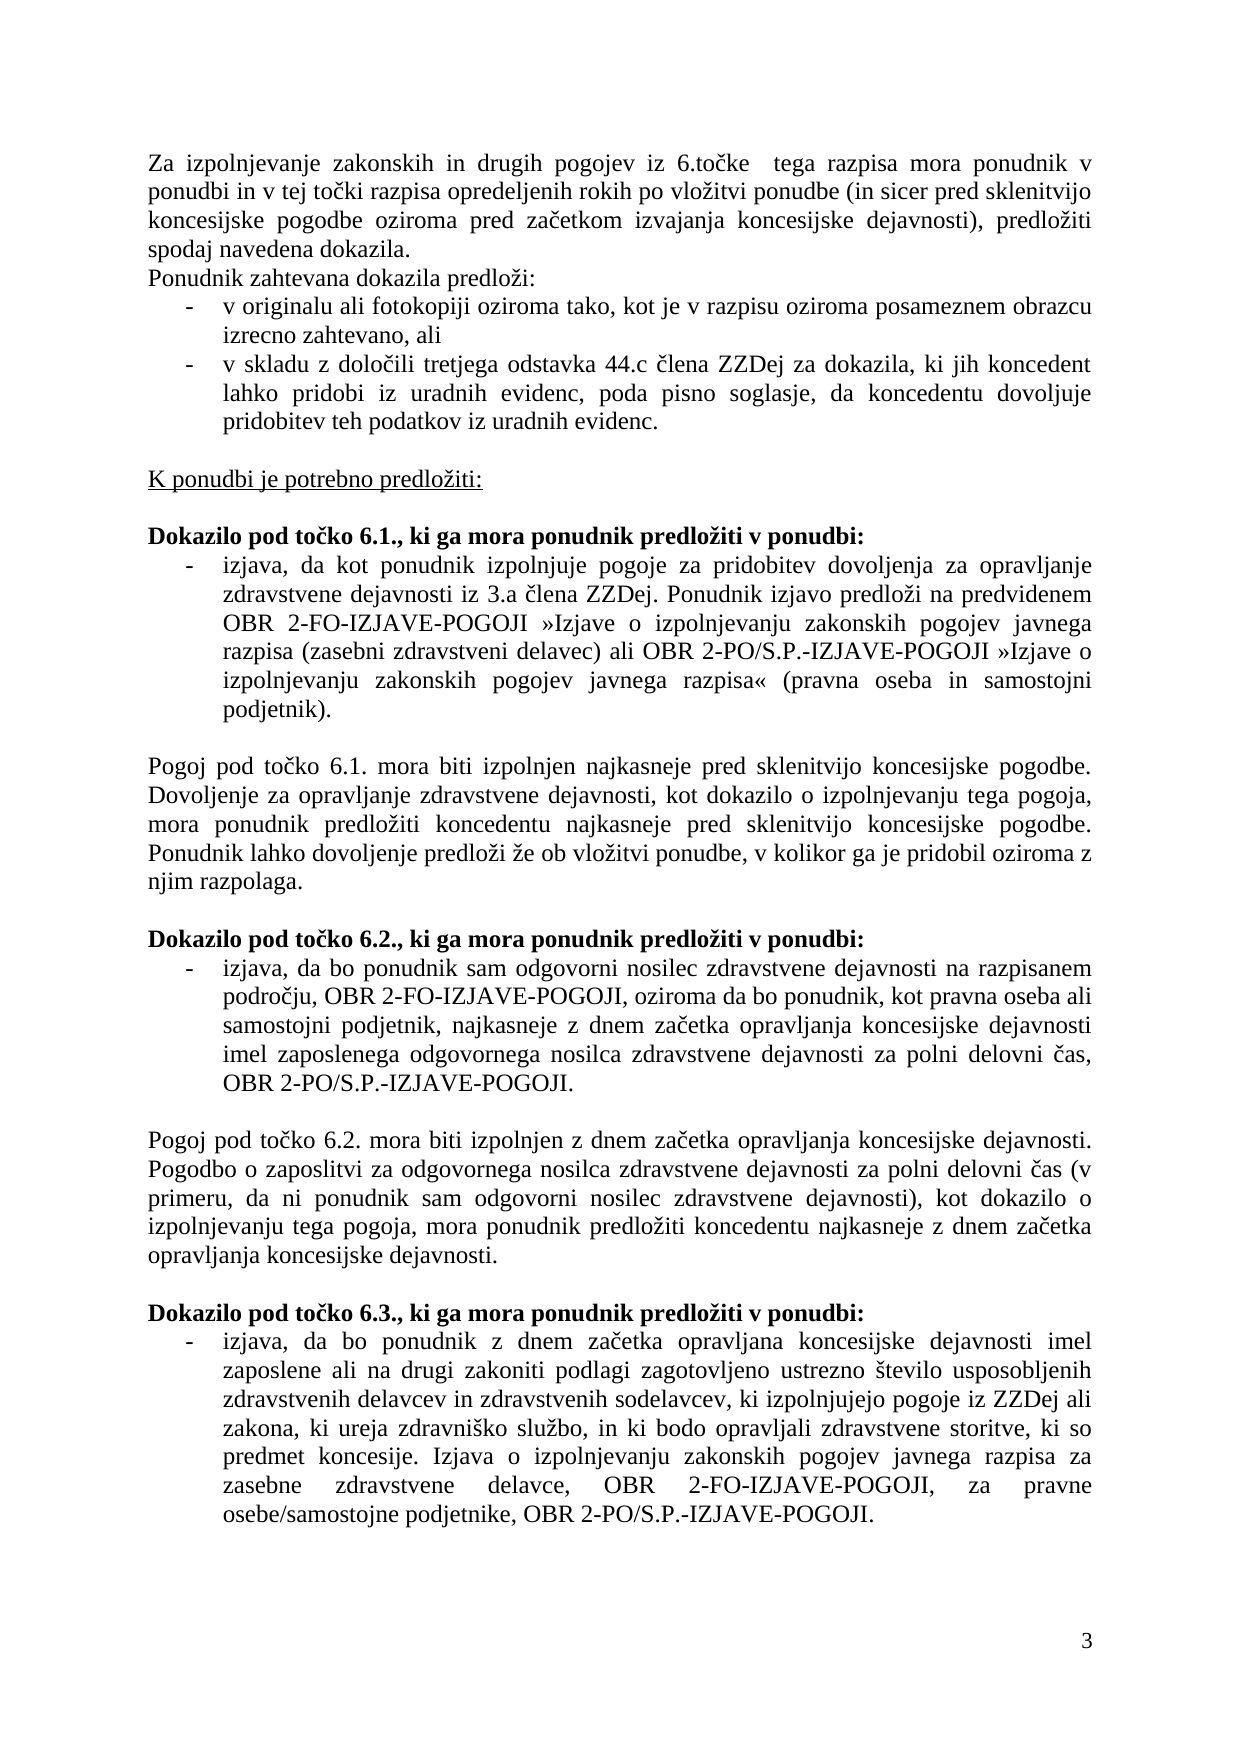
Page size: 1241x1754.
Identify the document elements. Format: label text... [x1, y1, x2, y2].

text K ponudbi je potrebno predložiti: [148, 464, 1093, 493]
text Pogoj pod točko 6.2. mora biti izpolnjen z dnem začetka opravljanja koncesijske dejavnosti. Pogodbo o zaposlitvi za odgovornega nosilca zdravstvene dejavnosti za polni delovni čas (v primeru, da ni ponudnik sam odgovorni nosilec zdravstvene dejavnosti), kot dokazilo o izpolnjevanju tega pogoja, mora ponudnik predložiti koncedentu najkasneje z dnem začetka opravljanja koncesijske dejavnosti. [148, 1125, 1093, 1269]
list izjava, da kot ponudnik izpolnjuje pogoje za pridobitev dovoljenja za opravljanje zdravstvene dejavnosti iz 3.a člena ZZDej. Ponudnik izjavo predloži na predvidenem OBR 2-FO-IZJAVE-POGOJI »Izjave o izpolnjevanju zakonskih pogojev javnega razpisa (zasebni zdravstveni delavec) ali OBR 2-PO/S.P.-IZJAVE-POGOJI »Izjave o izpolnjevanju zakonskih pogojev javnega razpisa« (pravna oseba in samostojni podjetnik). [185, 550, 1093, 723]
list izjava, da bo ponudnik z dnem začetka opravljana koncesijske dejavnosti imel zaposlene ali na drugi zakoniti podlagi zagotovljeno ustrezno število usposobljenih zdravstvenih delavcev in zdravstvenih sodelavcev, ki izpolnjujejo pogoje iz ZZDej ali zakona, ki ureja zdravniško službo, in ki bodo opravljali zdravstvene storitve, ki so predmet koncesije. Izjava o izpolnjevanju zakonskih pogojev javnega razpisa za zasebne zdravstvene delavce, OBR 2-FO-IZJAVE-POGOJI, za pravne osebe/samostojne podjetnike, OBR 2-PO/S.P.-IZJAVE-POGOJI. [185, 1326, 1093, 1528]
list v originalu ali fotokopiji oziroma tako, kot je v razpisu oziroma posameznem obrazcu izrecno zahtevano, ali [185, 291, 1093, 349]
list izjava, da bo ponudnik sam odgovorni nosilec zdravstvene dejavnosti na razpisanem področju, OBR 2-FO-IZJAVE-POGOJI, oziroma da bo ponudnik, kot pravna oseba ali samostojni podjetnik, najkasneje z dnem začetka opravljanja koncesijske dejavnosti imel zaposlenega odgovornega nosilca zdravstvene dejavnosti za polni delovni čas, OBR 2-PO/S.P.-IZJAVE-POGOJI. [185, 953, 1093, 1096]
list v skladu z določili tretjega odstavka 44.c člena ZZDej za dokazila, ki jih koncedent lahko pridobi iz uradnih evidenc, poda pisno soglasje, da koncedentu dovoljuje pridobitev teh podatkov iz uradnih evidenc. [185, 349, 1093, 435]
text Pogoj pod točko 6.1. mora biti izpolnjen najkasneje pred sklenitvijo koncesijske pogodbe. Dovoljenje za opravljanje zdravstvene dejavnosti, kot dokazilo o izpolnjevanju tega pogoja, mora ponudnik predložiti koncedentu najkasneje pred sklenitvijo koncesijske pogodbe. Ponudnik lahko dovoljenje predloži že ob vložitvi ponudbe, v kolikor ga je pridobil oziroma z njim razpolaga. [148, 751, 1093, 895]
text Dokazilo pod točko 6.3., ki ga mora ponudnik predložiti v ponudbi: [148, 1298, 1093, 1326]
text Dokazilo pod točko 6.2., ki ga mora ponudnik predložiti v ponudbi: [148, 924, 1093, 953]
text Dokazilo pod točko 6.1., ki ga mora ponudnik predložiti v ponudbi: [148, 521, 1093, 550]
text Ponudnik zahtevana dokazila predloži: [148, 263, 1093, 291]
text Za izpolnjevanje zakonskih in drugih pogojev iz 6.točke tega razpisa mora ponudnik v ponudbi in v tej točki razpisa opredeljenih rokih po vložitvi ponudbe (in sicer pred sklenitvijo koncesijske pogodbe oziroma pred začetkom izvajanja koncesijske dejavnosti), predložiti spodaj navedena dokazila. [148, 148, 1093, 263]
